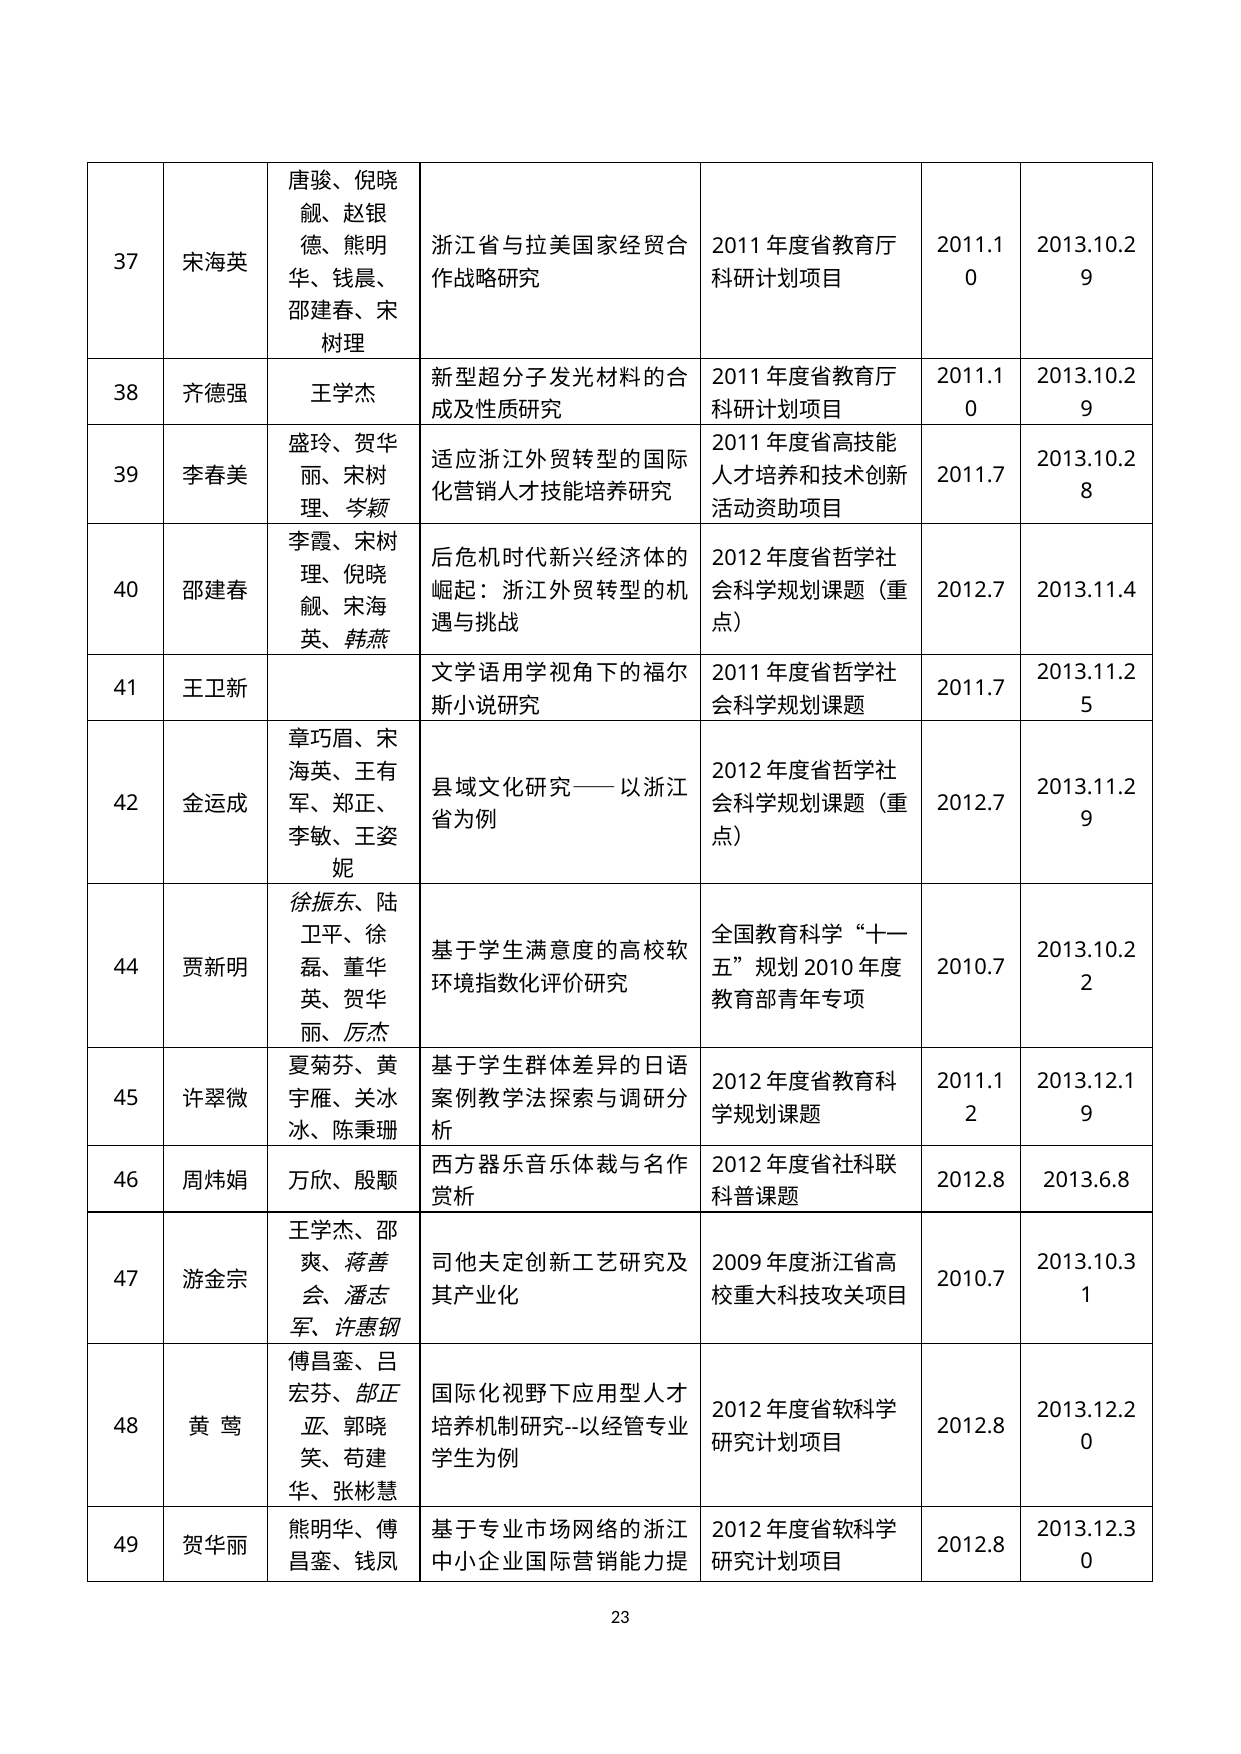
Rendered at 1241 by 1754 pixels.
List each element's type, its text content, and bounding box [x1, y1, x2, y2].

table_cell 2012年度省教育科学规划课题 [701, 1048, 921, 1145]
table_cell 2011年度省哲学社会科学规划课题 [701, 655, 921, 720]
table_cell 2011年度省教育厅科研计划项目 [701, 359, 921, 424]
table_cell 2010.7 [922, 1213, 1020, 1342]
table_cell 46 [88, 1146, 163, 1211]
table_cell 2009年度浙江省高校重大科技攻关项目 [701, 1213, 921, 1342]
table_cell 文学语用学视角下的福尔斯小说研究 [421, 655, 700, 720]
table_cell 王卫新 [164, 655, 267, 720]
table_cell 适应浙江外贸转型的国际化营销人才技能培养研究 [421, 425, 700, 523]
table_cell 2011.12 [922, 1048, 1020, 1145]
table_cell 贺华丽 [164, 1507, 267, 1581]
table_cell 盛玲、贺华丽、宋树理、岑颖 [268, 425, 419, 523]
table_cell 39 [88, 425, 163, 523]
table_cell 40 [88, 524, 163, 654]
table_cell 2012年度省社科联科普课题 [701, 1146, 921, 1211]
table_cell 2011年度省教育厅科研计划项目 [701, 163, 921, 358]
table_cell 2011.10 [922, 163, 1020, 358]
table_cell 李春美 [164, 425, 267, 523]
table_cell 李霞、宋树理、倪晓觎、宋海英、韩燕 [268, 524, 419, 654]
table_cell 后危机时代新兴经济体的崛起：浙江外贸转型的机遇与挑战 [421, 524, 700, 654]
table_cell 2012年度省哲学社会科学规划课题（重点） [701, 721, 921, 883]
table_cell 2013.10.29 [1021, 359, 1152, 424]
table_cell 2011.7 [922, 655, 1020, 720]
table_cell 新型超分子发光材料的合成及性质研究 [421, 359, 700, 424]
table_cell 2012年度省软科学研究计划项目 [701, 1507, 921, 1581]
table_cell 司他夫定创新工艺研究及其产业化 [421, 1213, 700, 1342]
table_cell 2013.10.31 [1021, 1213, 1152, 1342]
table_cell 全国教育科学“十一五”规划2010年度教育部青年专项 [701, 884, 921, 1047]
table_cell 2013.10.28 [1021, 425, 1152, 523]
table_cell 许翠微 [164, 1048, 267, 1145]
table_cell 万欣、殷颙 [268, 1146, 419, 1211]
table_cell 基于学生群体差异的日语案例教学法探索与调研分析 [421, 1048, 700, 1145]
table_cell 41 [88, 655, 163, 720]
table_cell 2011.7 [922, 425, 1020, 523]
table_cell 2013.12.30 [1021, 1507, 1152, 1581]
table_cell 2011.10 [922, 359, 1020, 424]
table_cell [421, 1507, 700, 1581]
table_cell 2012年度省哲学社会科学规划课题（重点） [701, 524, 921, 654]
table_cell 县域文化研究——以浙江省为例 [421, 721, 700, 883]
table_cell [268, 655, 419, 720]
table_cell 基于学生满意度的高校软环境指数化评价研究 [421, 884, 700, 1047]
table_cell 2013.11.4 [1021, 524, 1152, 654]
table_cell 宋海英 [164, 163, 267, 358]
table_cell 夏菊芬、黄宇雁、关冰冰、陈秉珊 [268, 1048, 419, 1145]
table_cell 2012年度省软科学研究计划项目 [701, 1344, 921, 1506]
table_cell 周炜娟 [164, 1146, 267, 1211]
table_cell 2012.7 [922, 524, 1020, 654]
table_cell 徐振东、陆卫平、徐磊、董华英、贺华丽、厉杰 [268, 884, 419, 1047]
table_cell 2013.12.20 [1021, 1344, 1152, 1506]
table_cell 熊明华、傅昌銮、钱凤娟、严焰、宋树理 [268, 1507, 419, 1581]
table_cell 2013.12.19 [1021, 1048, 1152, 1145]
table_cell 2013.11.29 [1021, 721, 1152, 883]
table_cell 38 [88, 359, 163, 424]
table_cell 47 [88, 1213, 163, 1342]
table_cell 黄 莺 [164, 1344, 267, 1506]
table_cell 2012.8 [922, 1344, 1020, 1506]
table_cell 金运成 [164, 721, 267, 883]
table_cell 48 [88, 1344, 163, 1506]
table_cell 王学杰、邵爽、蒋善会、潘志军、许惠钢 [268, 1213, 419, 1342]
table_cell 2010.7 [922, 884, 1020, 1047]
table_cell 国际化视野下应用型人才培养机制研究--以经管专业学生为例 [421, 1344, 700, 1506]
table_cell 邵建春 [164, 524, 267, 654]
table_cell 37 [88, 163, 163, 358]
table_cell 游金宗 [164, 1213, 267, 1342]
table_cell 西方器乐音乐体裁与名作赏析 [421, 1146, 700, 1211]
table_cell 齐德强 [164, 359, 267, 424]
table_cell 2011年度省高技能人才培养和技术创新活动资助项目 [701, 425, 921, 523]
table_cell 49 [88, 1507, 163, 1581]
table_cell 2013.10.29 [1021, 163, 1152, 358]
table_cell 44 [88, 884, 163, 1047]
table_cell 2013.11.25 [1021, 655, 1152, 720]
table_cell 章巧眉、宋海英、王有军、郑正、李敏、王姿妮 [268, 721, 419, 883]
table_cell 45 [88, 1048, 163, 1145]
table_cell 唐骏、倪晓觎、赵银德、熊明华、钱晨、邵建春、宋树理 [268, 163, 419, 358]
table_cell 2012.7 [922, 721, 1020, 883]
table_cell 2012.8 [922, 1507, 1020, 1581]
table_cell 王学杰 [268, 359, 419, 424]
table_cell 浙江省与拉美国家经贸合作战略研究 [421, 163, 700, 358]
table_cell 42 [88, 721, 163, 883]
table_cell 2012.8 [922, 1146, 1020, 1211]
table_cell 2013.10.22 [1021, 884, 1152, 1047]
table_cell 傅昌銮、吕宏芬、郜正亚、郭晓笑、苟建华、张彬慧 [268, 1344, 419, 1506]
table_cell 贾新明 [164, 884, 267, 1047]
table_cell 2013.6.8 [1021, 1146, 1152, 1211]
